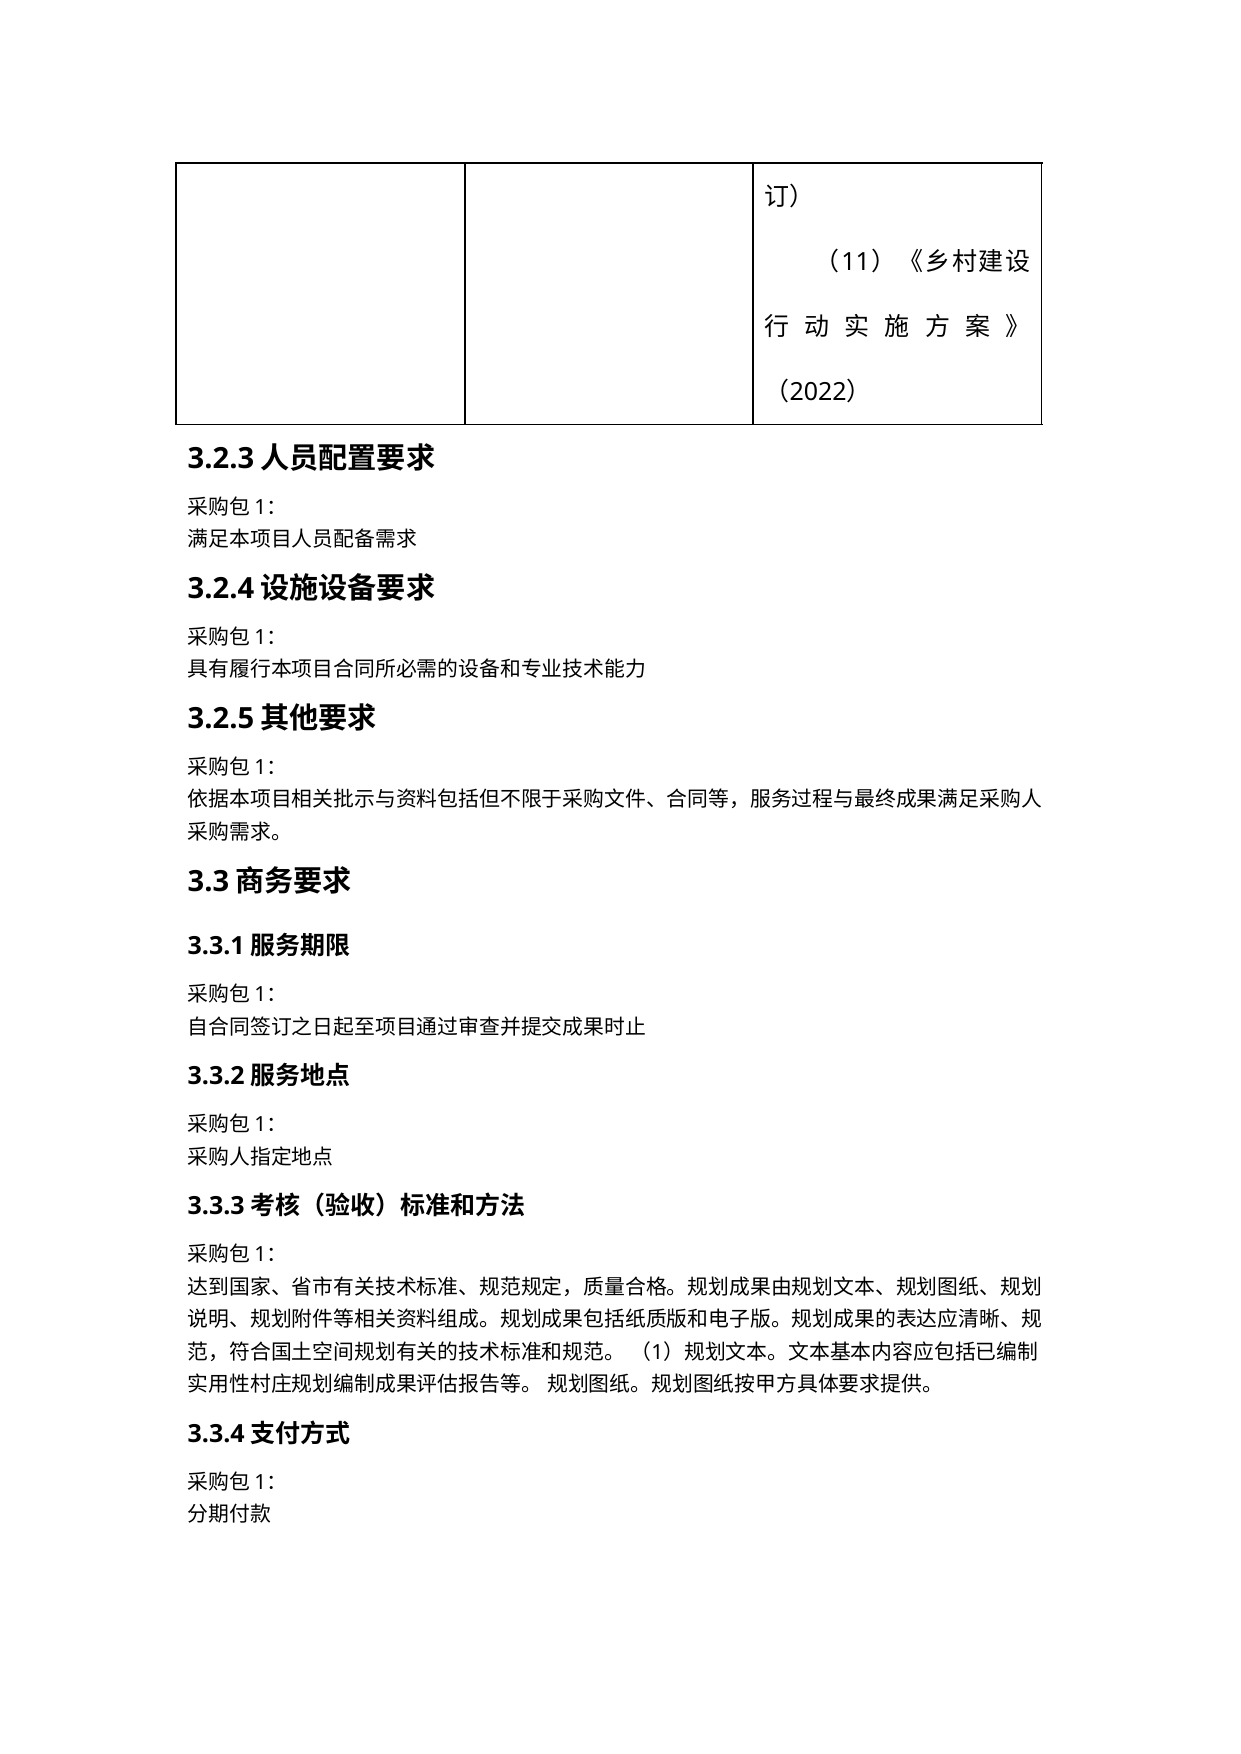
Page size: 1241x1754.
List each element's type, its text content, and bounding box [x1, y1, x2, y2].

table_cell 1 [177, 164, 464, 423]
text 采购包1： [187, 1238, 1053, 1270]
text 3.3.1服务期限 [187, 913, 1053, 978]
text 采购包1： [187, 620, 1053, 653]
text 采购人指定地点 [187, 1140, 1053, 1173]
text 采购包1： [187, 1108, 1053, 1140]
text 3.3.4支付方式 [187, 1400, 1053, 1465]
text 3.3商务要求 [187, 848, 1053, 913]
table_cell [466, 164, 752, 423]
text 具有履行本项目合同所必需的设备和专业技术能力 [187, 653, 1053, 685]
text 采购包1： [187, 750, 1053, 783]
text 3.2.4设施设备要求 [187, 555, 1053, 620]
text 采购包1： [187, 490, 1053, 523]
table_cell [754, 164, 1041, 423]
text 3.3.2服务地点 [187, 1043, 1053, 1108]
text 采购包1： [187, 978, 1053, 1010]
text 分期付款 [187, 1498, 1053, 1530]
text 3.2.3人员配置要求 [187, 425, 1053, 490]
text 满足本项目人员配备需求 [187, 523, 1053, 555]
text 3.3.3考核（验收）标准和方法 [187, 1173, 1053, 1238]
text 达到国家、省市有关技术标准、规范规定，质量合格。规划成果由规划文本、规划图纸、规划说明、规划附件等相关资料组成。规划成果包括纸质版和电子版。规划成果的表达应清晰、规范，符合国土空间规划有关的技术标准和规范。 （1）规划文本。文本基本内容应包括已编制实用性村庄规划编制成果评估报告等。 规划图纸。规划图纸按甲方具体要求提供。 [187, 1270, 1053, 1400]
text 自合同签订之日起至项目通过审查并提交成果时止 [187, 1010, 1053, 1043]
text 3.2.5其他要求 [187, 685, 1053, 750]
text 依据本项目相关批示与资料包括但不限于采购文件、合同等，服务过程与最终成果满足采购人采购需求。 [187, 783, 1053, 848]
text 采购包1： [187, 1465, 1053, 1498]
